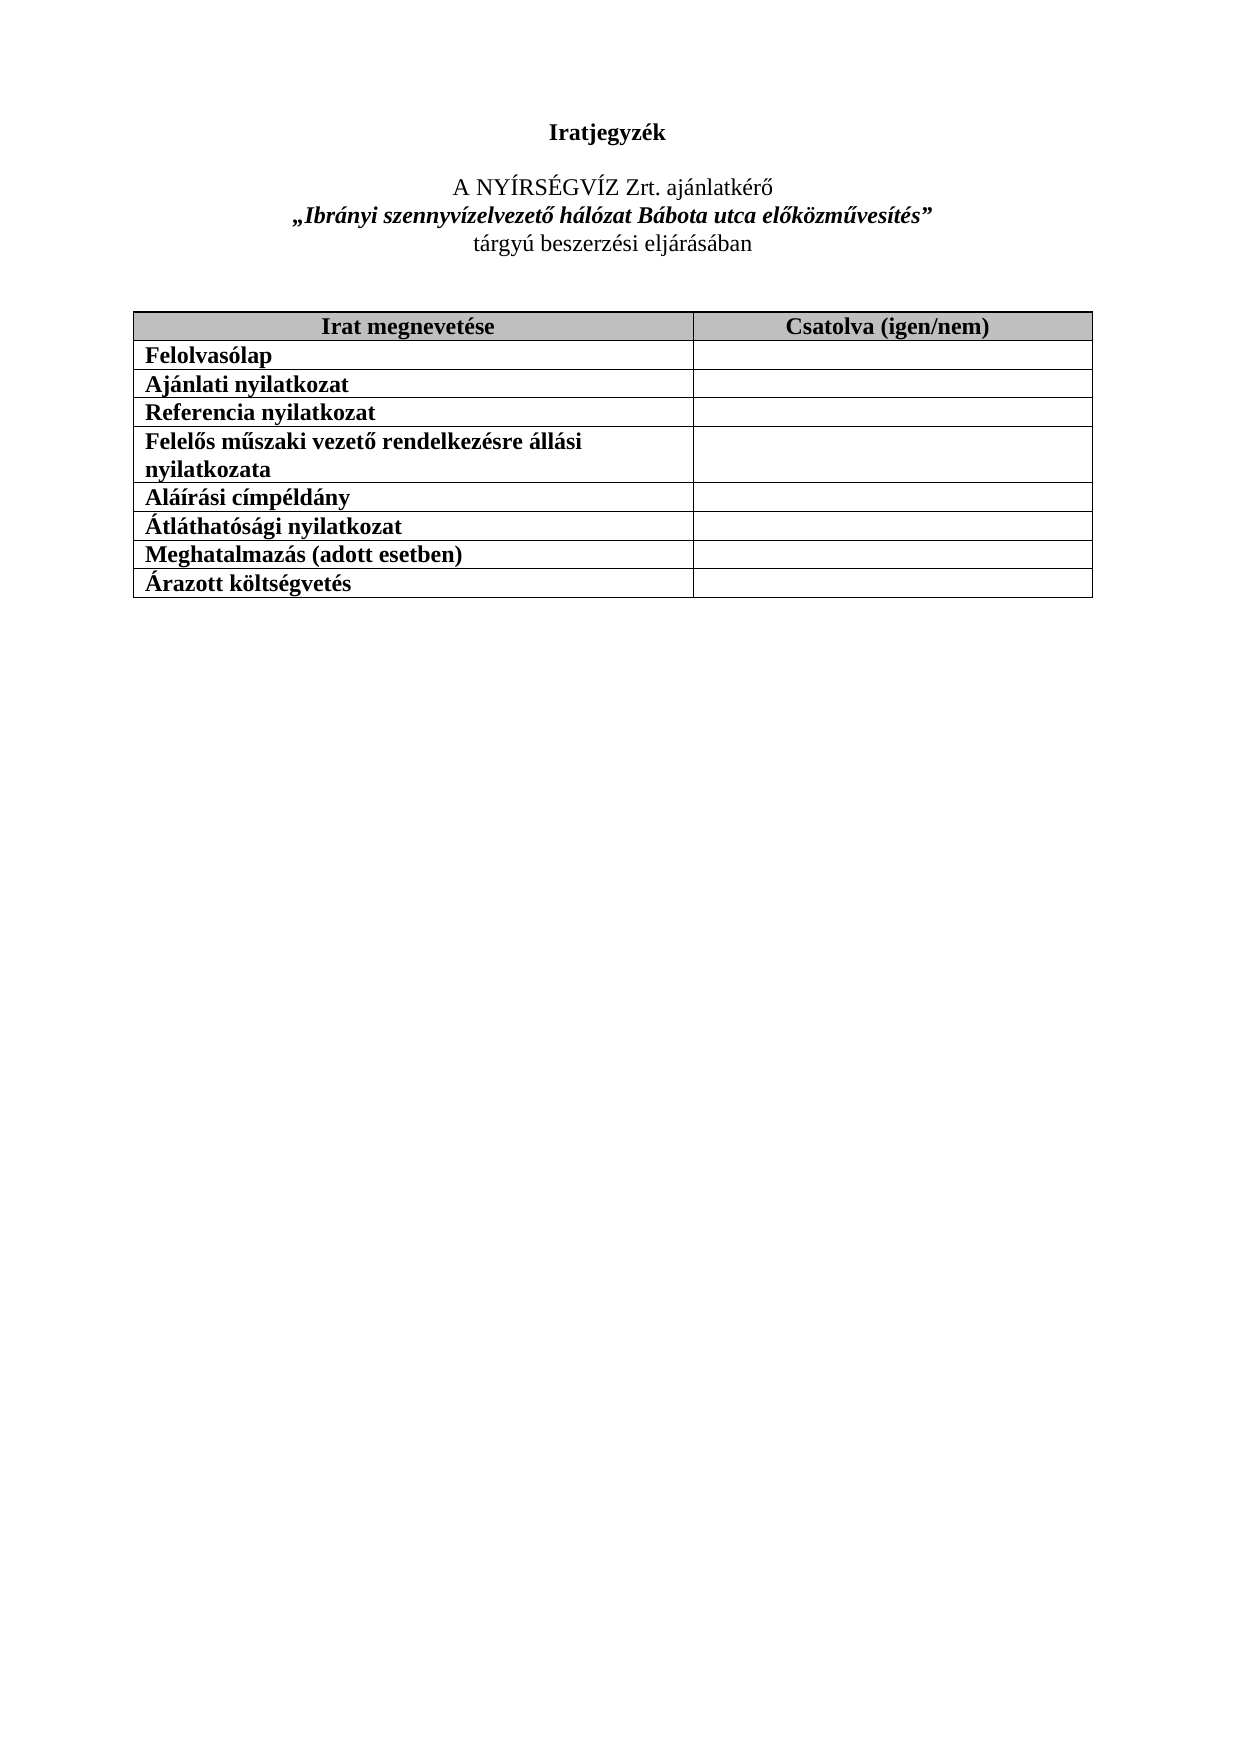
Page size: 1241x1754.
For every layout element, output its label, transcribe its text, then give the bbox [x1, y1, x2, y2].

table_cell [694, 427, 1092, 482]
table_cell [694, 341, 1092, 369]
table_cell [694, 512, 1092, 539]
table_cell Felelős műszaki vezető rendelkezésre állási nyilatkozata [134, 427, 693, 482]
table_cell Referencia nyilatkozat [134, 398, 693, 426]
table_cell Aláírási címpéldány [134, 483, 693, 511]
table_cell [694, 569, 1092, 597]
table_cell [694, 541, 1092, 568]
table_cell Meghatalmazás (adott esetben) [134, 541, 693, 568]
text „Ibrányi szennyvízelvezető hálózat Bábota utca előközművesítés” [133, 201, 1093, 228]
table_cell Felolvasólap [134, 341, 693, 369]
table_cell [694, 370, 1092, 397]
table_cell Ajánlati nyilatkozat [134, 370, 693, 397]
text A NYÍRSÉGVÍZ Zrt. ajánlatkérő [133, 173, 1093, 201]
table_header Csatolva (igen/nem) [694, 313, 1092, 340]
table_cell Átláthatósági nyilatkozat [134, 512, 693, 539]
table_header Irat megnevetése [134, 313, 693, 340]
table_cell Árazott költségvetés [134, 569, 693, 597]
table_cell [694, 398, 1092, 426]
text Iratjegyzék [133, 118, 1082, 146]
table_cell [694, 483, 1092, 511]
text tárgyú beszerzési eljárásában [133, 228, 1093, 256]
